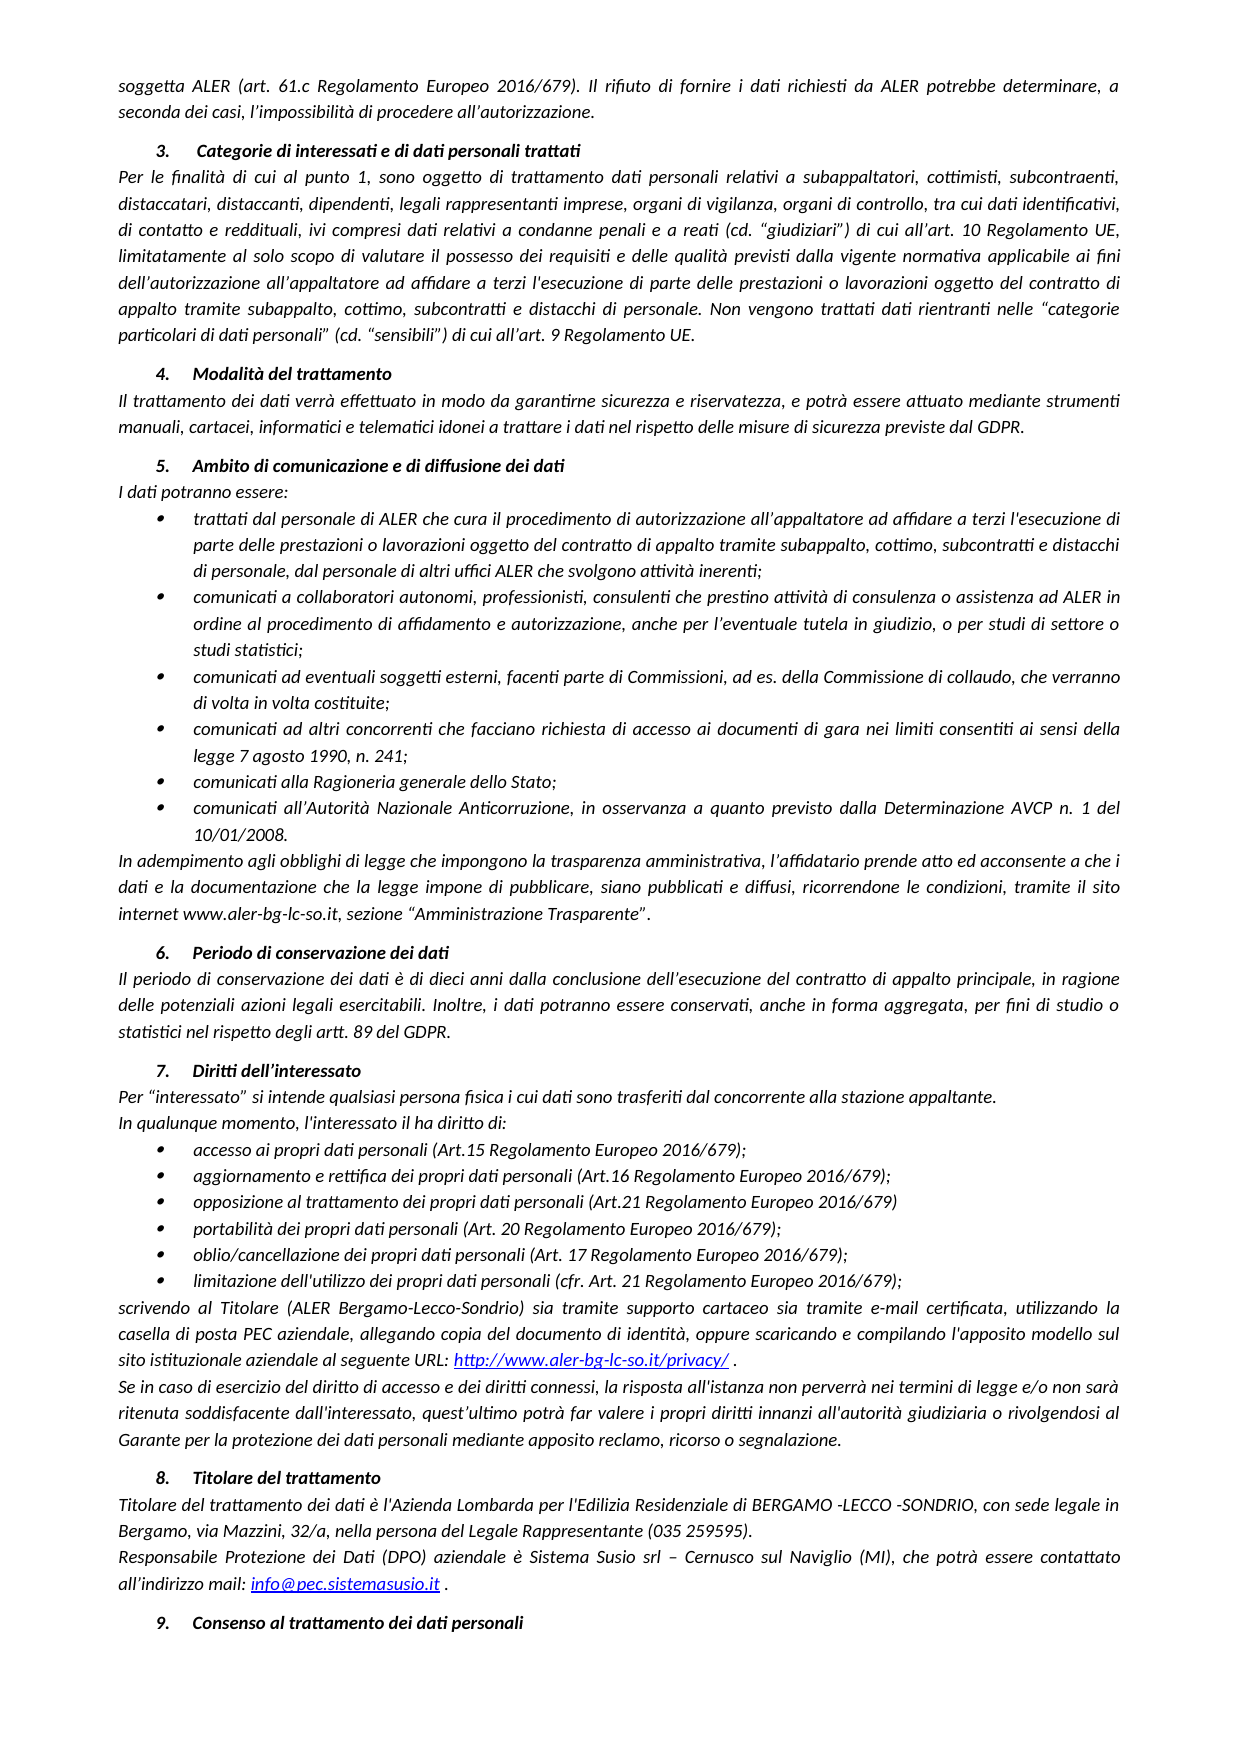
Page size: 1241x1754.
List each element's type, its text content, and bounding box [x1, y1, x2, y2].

text I dati potranno essere: [118, 480, 1122, 503]
text Titolare del trattamento dei dati è l'Azienda Lombarda per l'Edilizia Residenziale di BERGAMO -LECCO -SONDRIO, con sede legale in Bergamo, via Mazzini, 32/a, nella persona del Legale Rappresentante (035 259595). [118, 1493, 1122, 1542]
list comunicati ad altri concorrenti che facciano richiesta di accesso ai documenti di gara nei limiti consentiti ai sensi della legge 7 agosto 1990, n. 241; [156, 717, 1122, 767]
list aggiornamento e rettifica dei propri dati personali (Art.16 Regolamento Europeo 2016/679); [156, 1164, 1122, 1187]
text scrivendo al Titolare (ALER Bergamo-Lecco-Sondrio) sia tramite supporto cartaceo sia tramite e-mail certificata, utilizzando la casella di posta PEC aziendale, allegando copia del documento di identità, oppure scaricando e compilando l'apposito modello sul sito istituzionale aziendale al seguente URL: http://www.aler-bg-lc-so.it/privacy/ . [118, 1296, 1122, 1372]
list limitazione dell'utilizzo dei propri dati personali (cfr. Art. 21 Regolamento Europeo 2016/679); [156, 1269, 1122, 1292]
list Titolare del trattamento [155, 1467, 1122, 1489]
text Per “interessato” si intende qualsiasi persona fisica i cui dati sono trasferiti dal concorrente alla stazione appaltante. [118, 1085, 1122, 1108]
text In qualunque momento, l'interessato il ha diritto di: [118, 1111, 1122, 1134]
list comunicati all’Autorità Nazionale Anticorruzione, in osservanza a quanto previsto dalla Determinazione AVCP n. 1 del 10/01/2008. [156, 797, 1122, 846]
text Il periodo di conservazione dei dati è di dieci anni dalla conclusione dell’esecuzione del contratto di appalto principale, in ragione delle potenziali azioni legali esercitabili. Inoltre, i dati potranno essere conservati, anche in forma aggregata, per fini di studio o statistici nel rispetto degli artt. 89 del GDPR. [118, 967, 1122, 1043]
list Periodo di conservazione dei dati [155, 941, 1122, 964]
list Ambito di comunicazione e di diffusione dei dati [155, 454, 1122, 477]
list Consenso al trattamento dei dati personali [155, 1611, 1122, 1634]
list opposizione al trattamento dei propri dati personali (Art.21 Regolamento Europeo 2016/679) [156, 1191, 1122, 1213]
list comunicati ad eventuali soggetti esterni, facenti parte di Commissioni, ad es. della Commissione di collaudo, che verranno di volta in volta costituite; [156, 665, 1122, 714]
list Diritti dell’interessato [155, 1059, 1122, 1082]
text Il trattamento dei dati verrà effettuato in modo da garantirne sicurezza e riservatezza, e potrà essere attuato mediante strumenti manuali, cartacei, informatici e telematici idonei a trattare i dati nel rispetto delle misure di sicurezza previste dal GDPR. [118, 389, 1122, 438]
text In adempimento agli obblighi di legge che impongono la trasparenza amministrativa, l’affidatario prende atto ed acconsente a che i dati e la documentazione che la legge impone di pubblicare, siano pubblicati e diffusi, ricorrendone le condizioni, tramite il sito internet www.aler-bg-lc-so.it, sezione “Amministrazione Trasparente”. [118, 849, 1122, 925]
list trattati dal personale di ALER che cura il procedimento di autorizzazione all’appaltatore ad affidare a terzi l'esecuzione di parte delle prestazioni o lavorazioni oggetto del contratto di appalto tramite subappalto, cottimo, subcontratti e distacchi di personale, dal personale di altri uffici ALER che svolgono attività inerenti; [156, 507, 1122, 582]
list Modalità del trattamento [155, 362, 1122, 385]
list comunicati alla Ragioneria generale dello Stato; [156, 770, 1122, 793]
list comunicati a collaboratori autonomi, professionisti, consulenti che prestino attività di consulenza o assistenza ad ALER in ordine al procedimento di affidamento e autorizzazione, anche per l’eventuale tutela in giudizio, o per studi di settore o studi statistici; [156, 586, 1122, 661]
text Se in caso di esercizio del diritto di accesso e dei diritti connessi, la risposta all'istanza non perverrà nei termini di legge e/o non sarà ritenuta soddisfacente dall'interessato, quest’ultimo potrà far valere i propri diritti innanzi all'autorità giudiziaria o rivolgendosi al Garante per la protezione dei dati personali mediante apposito reclamo, ricorso o segnalazione. [118, 1375, 1122, 1451]
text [118, 74, 1122, 123]
list oblio/cancellazione dei propri dati personali (Art. 17 Regolamento Europeo 2016/679); [156, 1243, 1122, 1266]
list portabilità dei propri dati personali (Art. 20 Regolamento Europeo 2016/679); [156, 1217, 1122, 1240]
list accesso ai propri dati personali (Art.15 Regolamento Europeo 2016/679); [156, 1138, 1122, 1161]
text Per le finalità di cui al punto 1, sono oggetto di trattamento dati personali relativi a subappaltatori, cottimisti, subcontraenti, distaccatari, distaccanti, dipendenti, legali rappresentanti imprese, organi di vigilanza, organi di controllo, tra cui dati identificativi, di contatto e reddituali, ivi compresi dati relativi a condanne penali e a reati (cd. “giudiziari”) di cui all’art. 10 Regolamento UE, limitatamente al solo scopo di valutare il possesso dei requisiti e delle qualità previsti dalla vigente normativa applicabile ai fini dell’autorizzazione all’appaltatore ad affidare a terzi l'esecuzione di parte delle prestazioni o lavorazioni oggetto del contratto di appalto tramite subappalto, cottimo, subcontratti e distacchi di personale. Non vengono trattati dati rientranti nelle “categorie particolari di dati personali” (cd. “sensibili”) di cui all’art. 9 Regolamento UE. [118, 165, 1122, 346]
text Responsabile Protezione dei Dati (DPO) aziendale è Sistema Susio srl – Cernusco sul Naviglio (MI), che potrà essere contattato all’indirizzo mail: info@pec.sistemasusio.it . [118, 1546, 1122, 1595]
list Categorie di interessati e di dati personali trattati [155, 139, 1122, 162]
